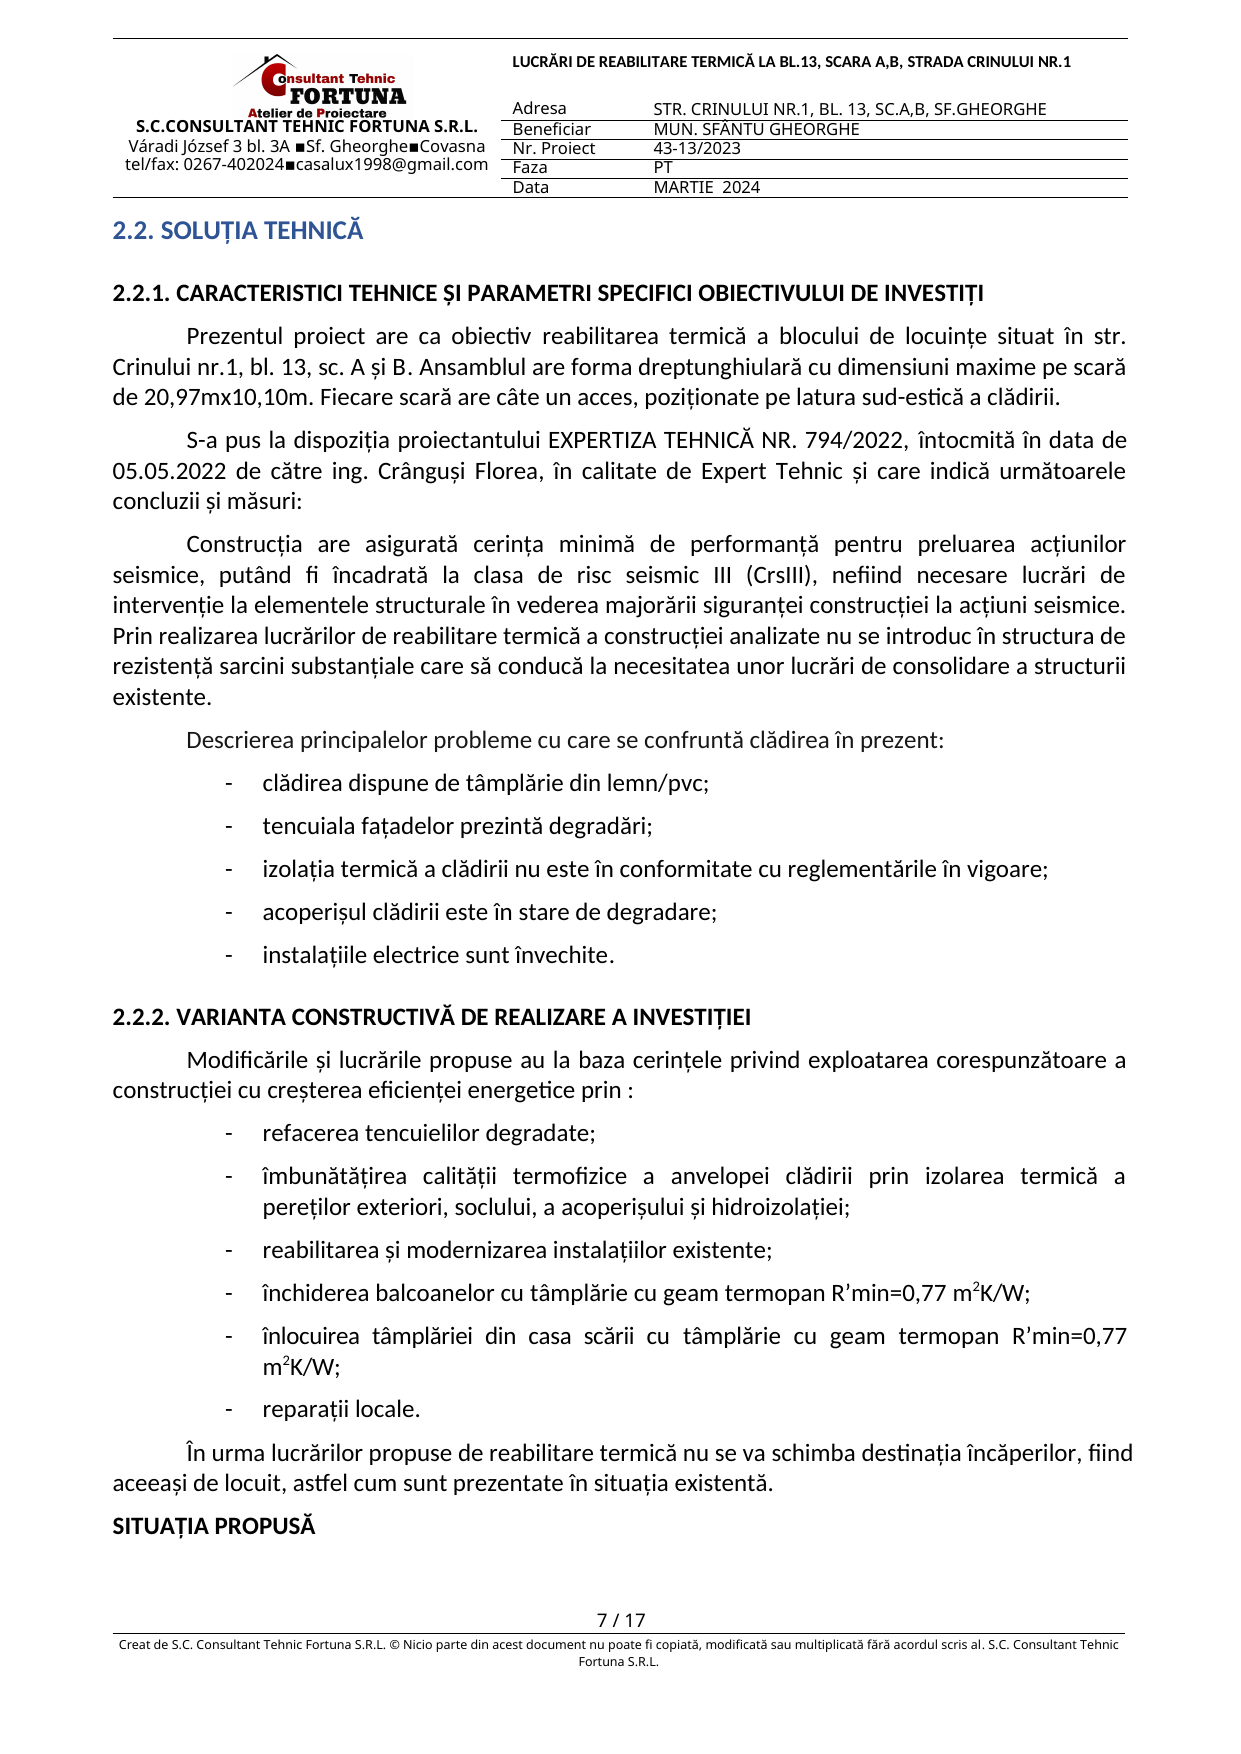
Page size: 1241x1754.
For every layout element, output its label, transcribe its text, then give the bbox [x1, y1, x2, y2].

list izolația termică a clădirii nu este în conformitate cu reglementările în vigoare; [225, 853, 1128, 884]
text SITUAȚIA PROPUSĂ [112, 1510, 1128, 1541]
text În urma lucrărilor propuse de reabilitare termică nu se va schimba destinația încăperilor, fiind aceeași de locuit, astfel cum sunt prezentate în situația existentă. [112, 1437, 1135, 1498]
list clădirea dispune de tâmplărie din lemn/pvc; [225, 767, 1128, 798]
list tencuiala fațadelor prezintă degradări; [225, 810, 1128, 841]
list închiderea balcoanelor cu tâmplărie cu geam termopan R’min=0,77 m2K/W; [225, 1277, 1128, 1308]
text S-a pus la dispoziția proiectantului EXPERTIZA TEHNICĂ NR. 794/2022, întocmită în data de 05.05.2022 de către ing. Crânguși Florea, în calitate de Expert Tehnic și care indică următoarele concluzii și măsuri: [112, 424, 1128, 516]
text Construcția are asigurată cerința minimă de performanță pentru preluarea acțiunilor seismice, putând fi încadrată la clasa de risc seismic III (CrsIII), nefiind necesare lucrări de intervenție la elementele structurale în vederea majorării siguranței construcției la acțiuni seismice. Prin realizarea lucrărilor de reabilitare termică a construcției analizate nu se introduc în structura de rezistență sarcini substanțiale care să conducă la necesitatea unor lucrări de consolidare a structurii existente. [112, 528, 1128, 712]
subtitle CARACTERISTICI TEHNICE ȘI PARAMETRI SPECIFICI OBIECTIVULUI DE INVESTIȚI [112, 277, 1128, 308]
list acoperișul clădirii este în stare de degradare; [225, 896, 1128, 927]
subtitle SOLUȚIA TEHNICĂ [112, 213, 1128, 246]
list îmbunătățirea calității termofizice a anvelopei clădirii prin izolarea termică a pereților exteriori, soclului, a acoperișului și hidroizolației; [225, 1161, 1128, 1222]
text Prezentul proiect are ca obiectiv reabilitarea termică a blocului de locuințe situat în str. Crinului nr.1, bl. 13, sc. A și B. Ansamblul are forma dreptunghiulară cu dimensiuni maxime pe scară de 20,97mx10,10m. Fiecare scară are câte un acces, poziționate pe latura sud-estică a clădirii. [112, 320, 1128, 412]
list înlocuirea tâmplăriei din casa scării cu tâmplărie cu geam termopan R’min=0,77 m2K/W; [225, 1320, 1128, 1381]
list reparații locale. [225, 1394, 1128, 1424]
text Modificările și lucrările propuse au la baza cerințele privind exploatarea corespunzătoare a construcției cu creșterea eficienței energetice prin : [112, 1044, 1128, 1105]
list refacerea tencuielilor degradate; [225, 1117, 1128, 1148]
subtitle varianta constructivă de realizare a investiției [112, 1001, 1128, 1031]
picture [232, 53, 414, 120]
list instalațiile electrice sunt învechite. [225, 939, 1128, 970]
list reabilitarea și modernizarea instalațiilor existente; [225, 1234, 1128, 1264]
text Descrierea principalelor probleme cu care se confruntă clădirea în prezent: [112, 724, 1128, 754]
